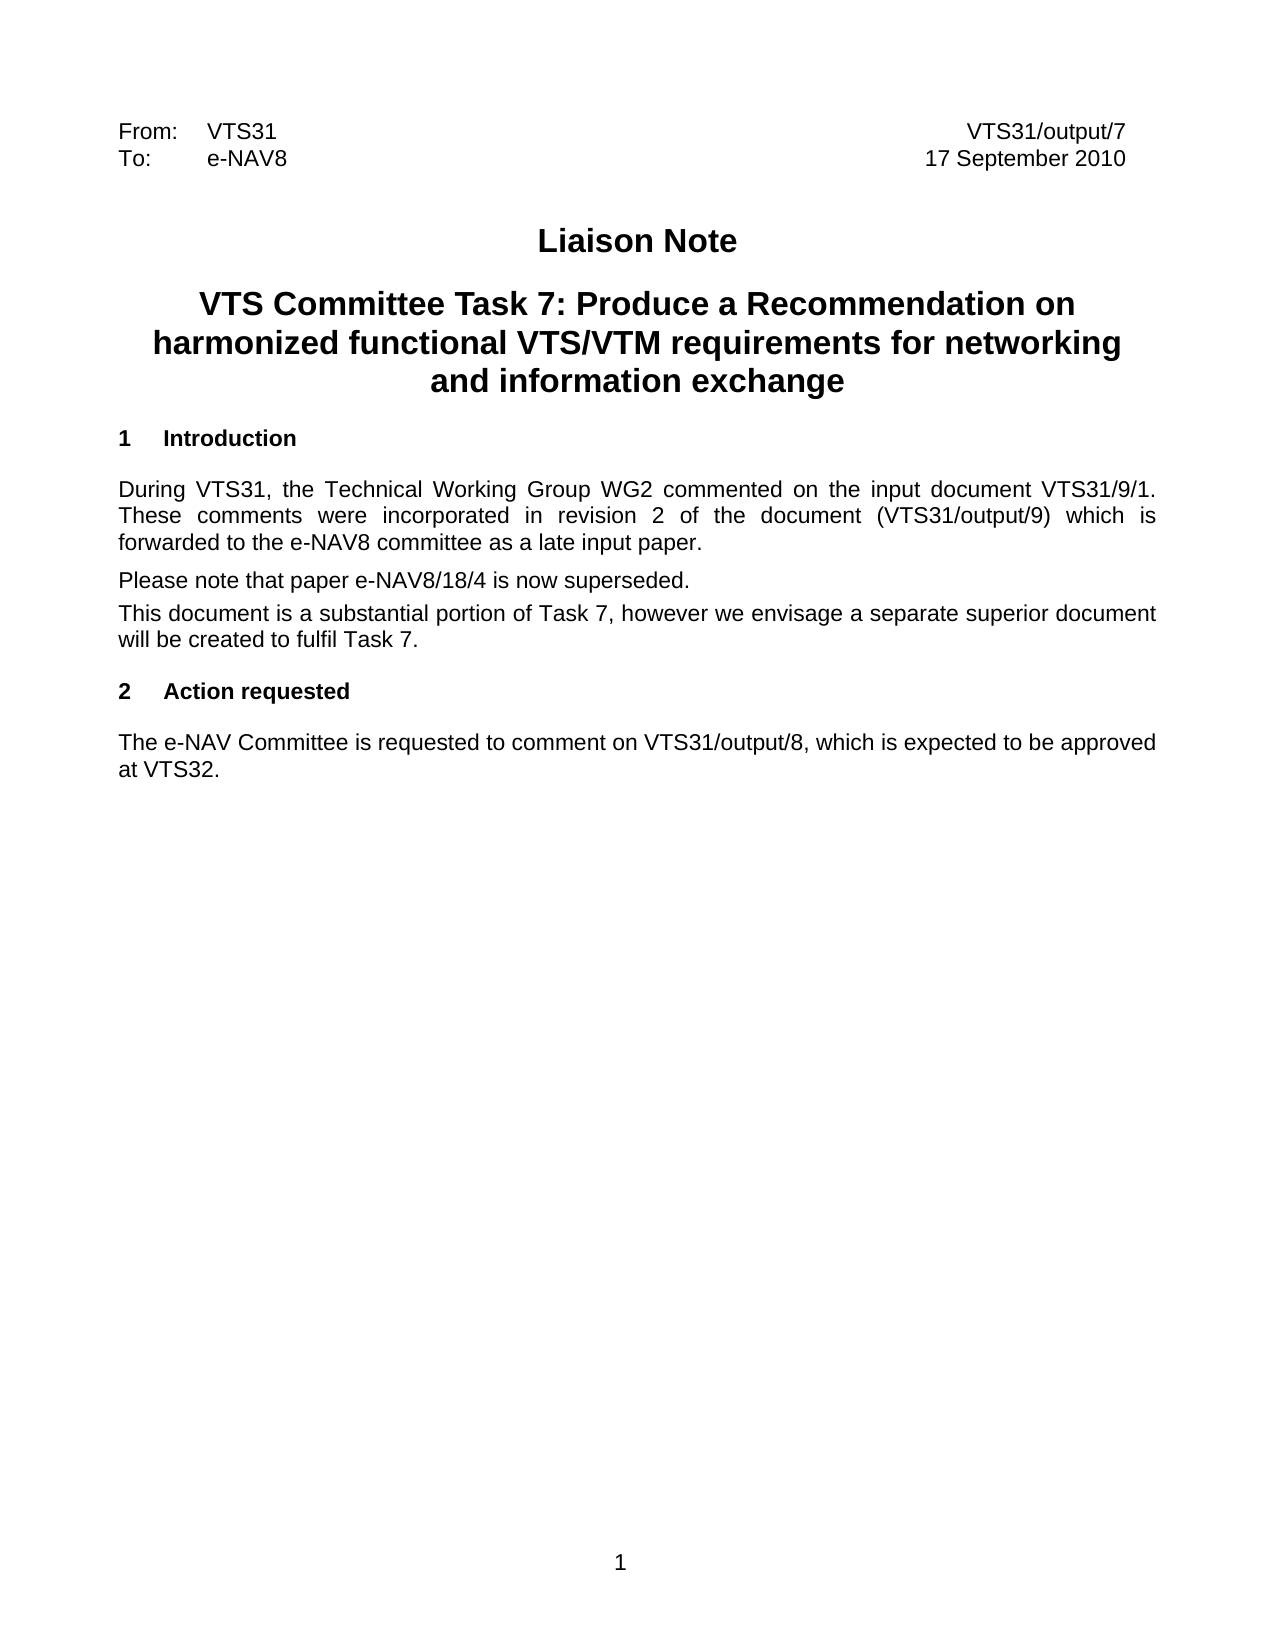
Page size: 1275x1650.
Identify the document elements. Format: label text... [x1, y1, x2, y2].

text During VTS31, the Technical Working Group WG2 commented on the input document VTS31/9/1. These comments were incorporated in revision 2 of the document (VTS31/output/9) which is forwarded to the e-NAV8 committee as a late input paper. [118, 476, 1157, 555]
text This document is a substantial portion of Task 7, however we envisage a separate superior document will be created to fulfil Task 7. [118, 600, 1157, 653]
title Liaison Note [118, 221, 1157, 259]
table_header From: VTS31 [107, 118, 568, 144]
title VTS Committee Task 7: Produce a Recommendation on harmonized functional VTS/VTM requirements for networking and information exchange [118, 284, 1157, 399]
text The e-NAV Committee is requested to comment on VTS31/output/8, which is expected to be approved at VTS32. [118, 729, 1157, 782]
table_cell To: e-NAV8 [107, 145, 568, 171]
table_cell 17 September 2010 [568, 145, 1137, 171]
text Please note that paper e-NAV8/18/4 is now superseded. [118, 567, 1157, 594]
subtitle Action requested [118, 678, 1157, 704]
table_header VTS31/output/7 [568, 118, 1137, 144]
subtitle Introduction [118, 424, 1157, 451]
